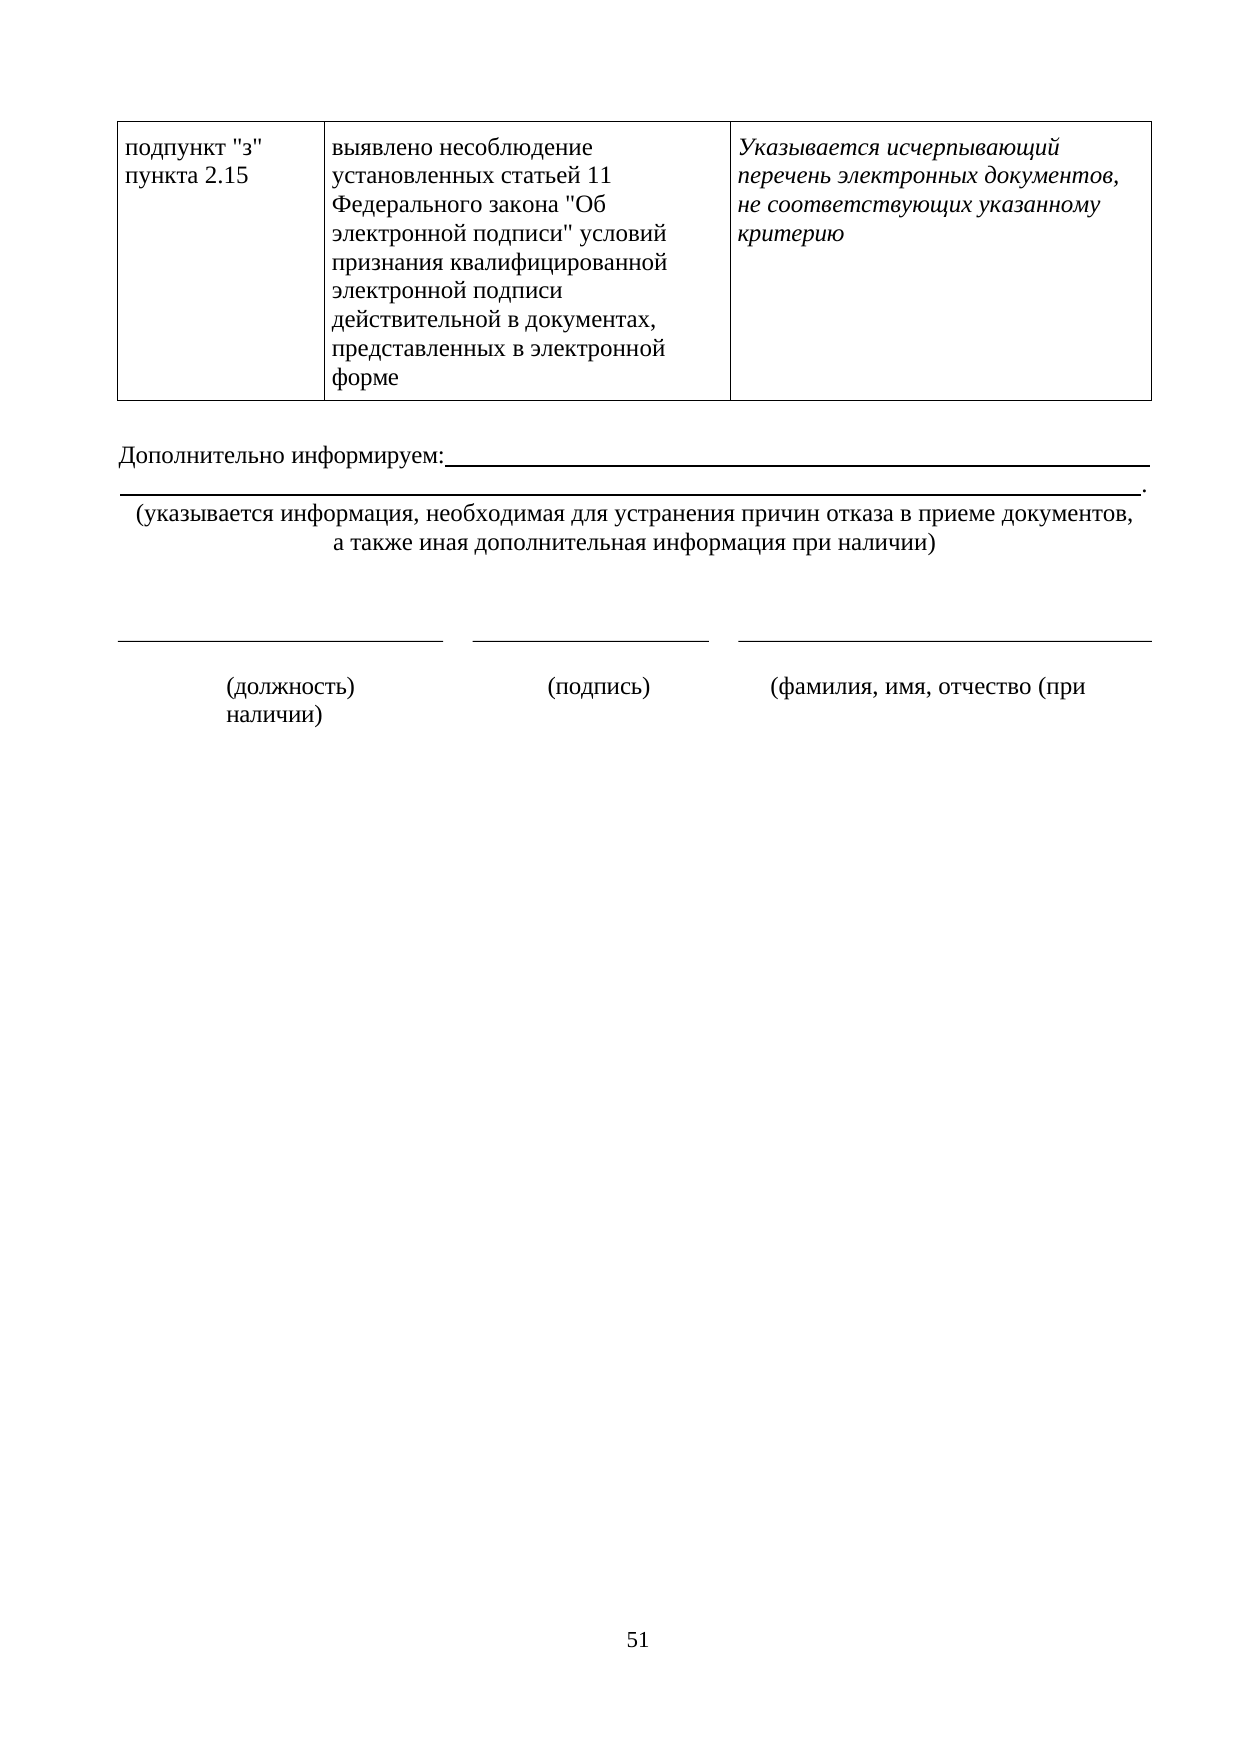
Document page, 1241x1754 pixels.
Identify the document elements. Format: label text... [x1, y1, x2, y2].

table_cell Указывается исчерпывающий перечень электронных документов, не соответствующих указанному критерию [731, 122, 1151, 400]
table_cell выявлено несоблюдение установленных статьей 11 Федерального закона "Об электронной подписи" условий признания квалифицированной электронной подписи действительной в документах, представленных в электронной форме [325, 122, 730, 400]
text . [106, 469, 1163, 498]
table_cell подпункт "з" пункта 2.15 [118, 122, 324, 400]
text Дополнительно информируем: [106, 440, 1161, 469]
text (указывается информация, необходимая для устранения причин отказа в приеме документов, а также иная дополнительная информация при наличии) [128, 498, 1141, 556]
text (должность) (подпись) (фамилия, имя, отчество (при наличии) [226, 671, 1169, 728]
